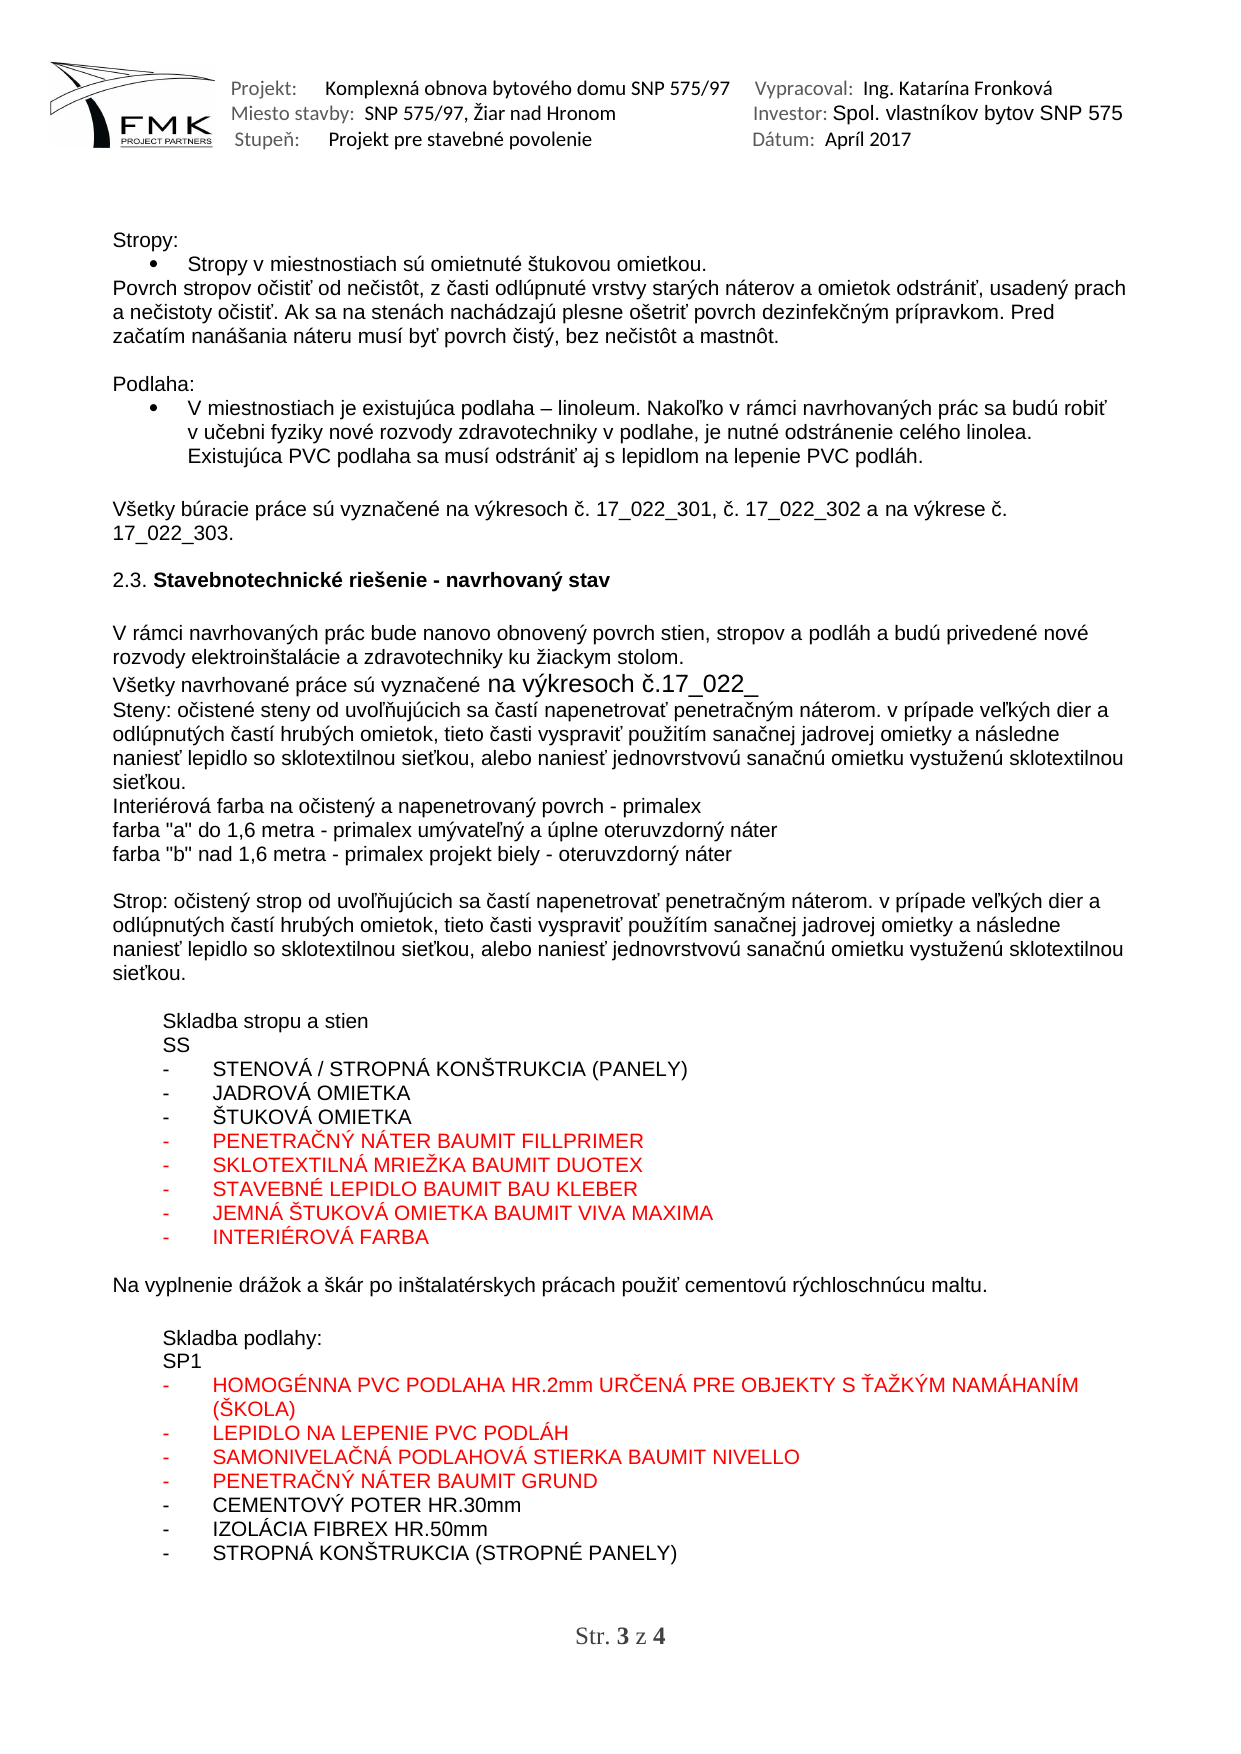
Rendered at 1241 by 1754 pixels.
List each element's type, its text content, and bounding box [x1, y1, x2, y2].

text - ŠTUKOVÁ OMIETKA [162, 1105, 1128, 1129]
text Steny: očistené steny od uvoľňujúcich sa častí napenetrovať penetračným náterom. v prípade veľkých dier a odlúpnutých častí hrubých omietok, tieto časti vyspraviť použitím sanačnej jadrovej omietky a následne naniesť lepidlo so sklotextilnou sieťkou, alebo naniesť jednovrstvovú sanačnú omietku vystuženú sklotextilnou sieťkou. [112, 698, 1128, 793]
text - STENOVÁ / STROPNÁ KONŠTRUKCIA (PANELY) [162, 1057, 1128, 1081]
text Všetky navrhované práce sú vyznačené na výkresoch č.17_022_ [112, 669, 1128, 698]
text - IZOLÁCIA FIBREX HR.50mm [162, 1517, 1128, 1541]
text 2.3. Stavebnotechnické riešenie - navrhovaný stav [112, 568, 1128, 592]
text - PENETRAČNÝ NÁTER BAUMIT FILLPRIMER [162, 1129, 1128, 1153]
text - CEMENTOVÝ POTER HR.30mm [162, 1493, 1128, 1517]
list V miestnostiach je existujúca podlaha – linoleum. Nakoľko v rámci navrhovaných prác sa budú robiť v učebni fyziky nové rozvody zdravotechniky v podlahe, je nutné odstránenie celého linolea. Existujúca PVC podlaha sa musí odstrániť aj s lepidlom na lepenie PVC podláh. [150, 396, 1128, 468]
text - HOMOGÉNNA PVC PODLAHA HR.2mm URČENÁ PRE OBJEKTY S ŤAŽKÝM NAMÁHANÍM (ŠKOLA) [162, 1373, 1128, 1421]
text Interiérová farba na očistený a napenetrovaný povrch - primalex [112, 793, 1128, 817]
list Povrch stropov očistiť od nečistôt, z časti odlúpnuté vrstvy starých náterov a omietok odstrániť, usadený prach a nečistoty očistiť. Ak sa na stenách nachádzajú plesne ošetriť povrch dezinfekčným prípravkom. Pred začatím nanášania náteru musí byť povrch čistý, bez nečistôt a mastnôt. [112, 276, 1128, 348]
text Strop: očistený strop od uvoľňujúcich sa častí napenetrovať penetračným náterom. v prípade veľkých dier a odlúpnutých častí hrubých omietok, tieto časti vyspraviť použítím sanačnej jadrovej omietky a následne naniesť lepidlo so sklotextilnou sieťkou, alebo naniesť jednovrstvovú sanačnú omietku vystuženú sklotextilnou sieťkou. [112, 889, 1128, 985]
text Na vyplnenie drážok a škár po inštalatérskych prácach použiť cementovú rýchloschnúcu maltu. [112, 1273, 1128, 1297]
text - SKLOTEXTILNÁ MRIEŽKA BAUMIT DUOTEX [162, 1153, 1128, 1177]
text V rámci navrhovaných prác bude nanovo obnovený povrch stien, stropov a podláh a budú privedené nové rozvody elektroinštalácie a zdravotechniky ku žiackym stolom. [112, 621, 1128, 669]
text - PENETRAČNÝ NÁTER BAUMIT GRUND [162, 1469, 1128, 1493]
text - STROPNÁ KONŠTRUKCIA (STROPNÉ PANELY) [162, 1541, 1128, 1565]
list Stropy v miestnostiach sú omietnuté štukovou omietkou. [150, 252, 1128, 276]
text - STAVEBNÉ LEPIDLO BAUMIT BAU KLEBER [162, 1177, 1128, 1201]
text - LEPIDLO NA LEPENIE PVC PODLÁH [162, 1421, 1128, 1445]
text farba "b" nad 1,6 metra - primalex projekt biely - oteruvzdorný náter [112, 841, 1128, 865]
text Skladba podlahy: [162, 1325, 1128, 1349]
text SS [162, 1033, 1128, 1057]
text Stropy: [112, 228, 1128, 252]
picture [49, 61, 216, 148]
text Všetky búracie práce sú vyznačené na výkresoch č. 17_022_301, č. 17_022_302 a na výkrese č. 17_022_303. [112, 496, 1128, 544]
text Podlaha: [112, 372, 1128, 396]
text SP1 [162, 1349, 1128, 1373]
text - JEMNÁ ŠTUKOVÁ OMIETKA BAUMIT VIVA MAXIMA [162, 1201, 1128, 1225]
text - SAMONIVELAČNÁ PODLAHOVÁ STIERKA BAUMIT NIVELLO [162, 1445, 1128, 1469]
text Skladba stropu a stien [162, 1009, 1128, 1033]
text farba "a" do 1,6 metra - primalex umývateľný a úplne oteruvzdorný náter [112, 817, 1128, 841]
text - JADROVÁ OMIETKA [162, 1081, 1128, 1105]
text - INTERIÉROVÁ FARBA [162, 1225, 1128, 1249]
